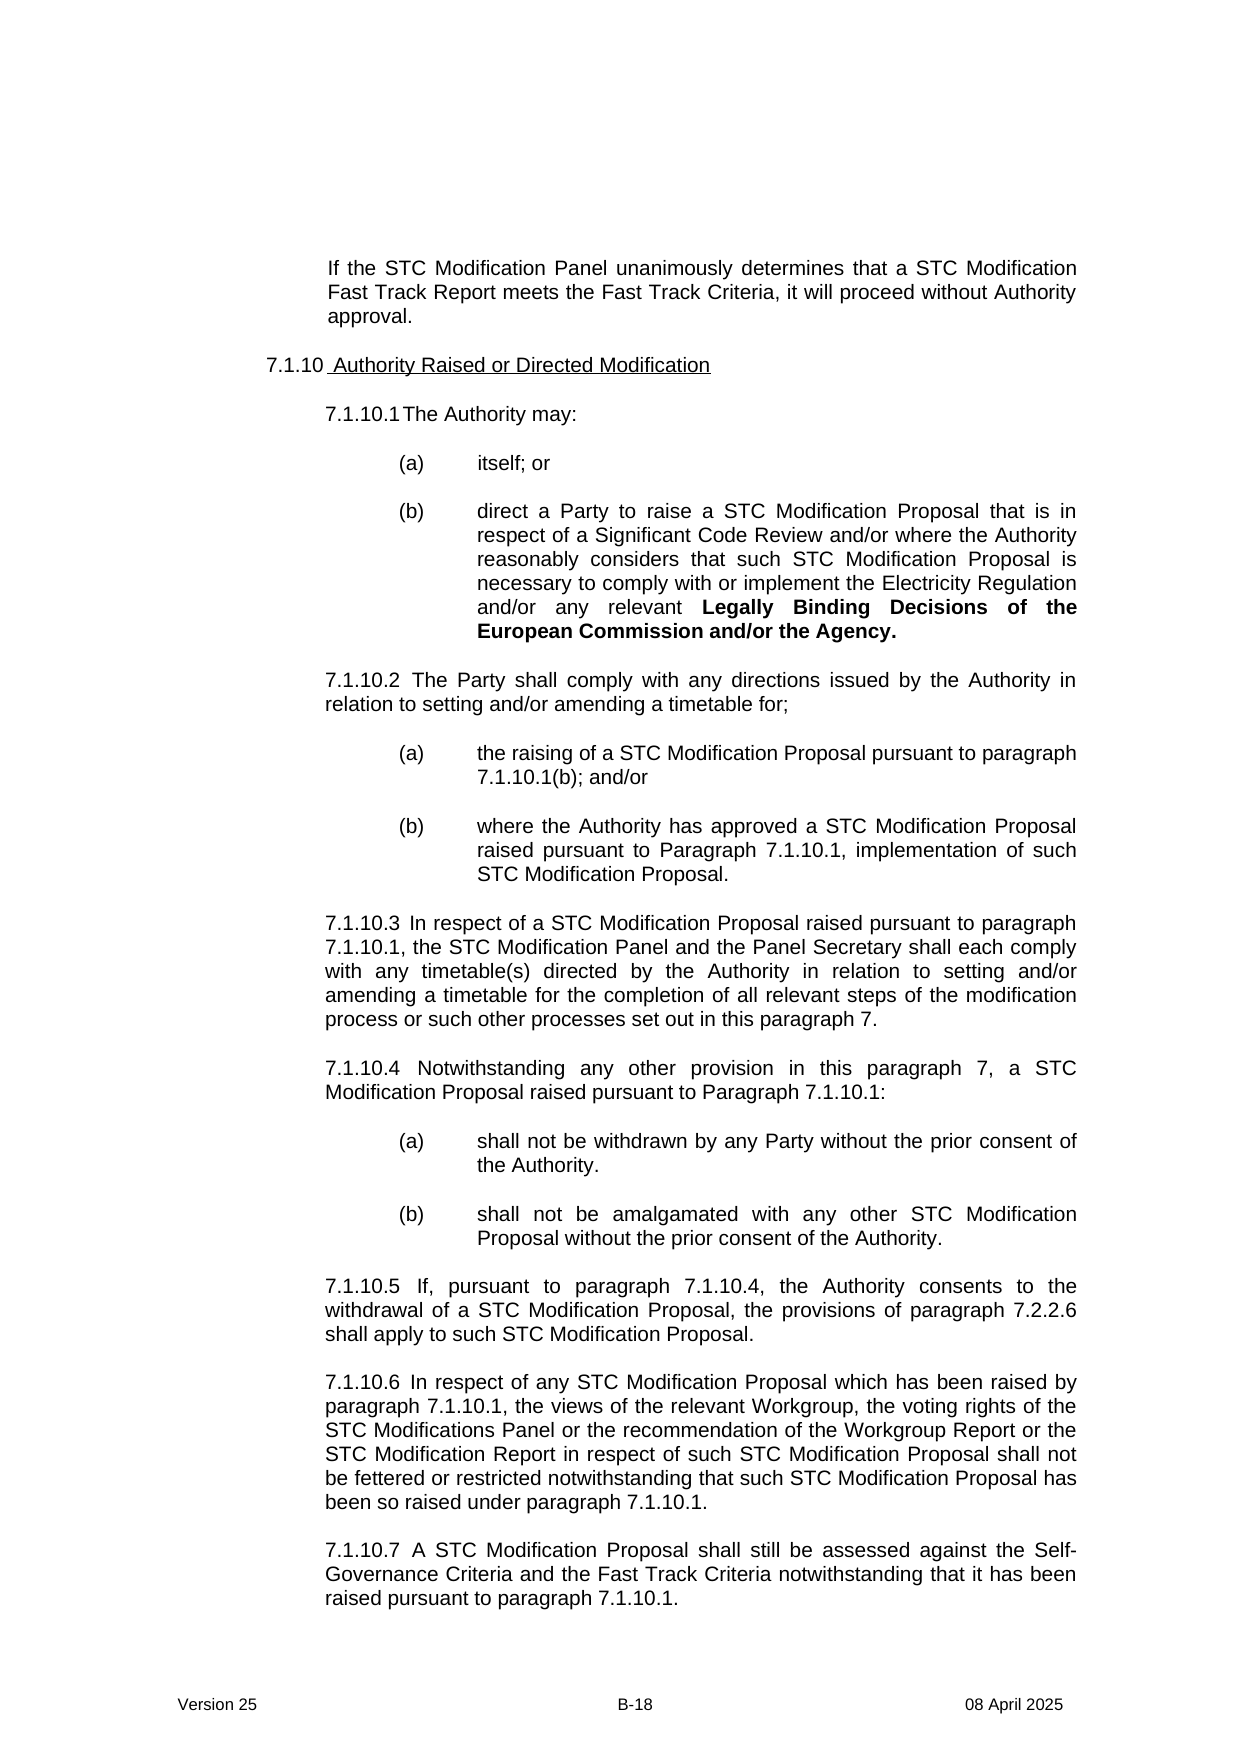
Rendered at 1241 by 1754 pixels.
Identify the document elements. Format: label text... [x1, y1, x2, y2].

text (a) itself; or [399, 450, 1078, 474]
text (a) the raising of a STC Modification Proposal pursuant to paragraph 7.1.10.1(b); and/or [399, 741, 1078, 789]
list The Authority may: [325, 401, 1078, 425]
list Authority Raised or Directed Modification [266, 352, 1078, 376]
list In respect of any STC Modification Proposal which has been raised by paragraph 7.1.10.1, the views of the relevant Workgroup, the voting rights of the STC Modifications Panel or the recommendation of the Workgroup Report or the STC Modification Report in respect of such STC Modification Proposal shall not be fettered or restricted notwithstanding that such STC Modification Proposal has been so raised under paragraph 7.1.10.1. [325, 1370, 1078, 1514]
text If the STC Modification Panel unanimously determines that a STC Modification Fast Track Report meets the Fast Track Criteria, it will proceed without Authority approval. [327, 256, 1078, 327]
list In respect of a STC Modification Proposal raised pursuant to paragraph 7.1.10.1, the STC Modification Panel and the Panel Secretary shall each comply with any timetable(s) directed by the Authority in relation to setting and/or amending a timetable for the completion of all relevant steps of the modification process or such other processes set out in this paragraph 7. [325, 911, 1078, 1031]
text (a) shall not be withdrawn by any Party without the prior consent of the Authority. [399, 1128, 1078, 1176]
list If, pursuant to paragraph 7.1.10.4, the Authority consents to the withdrawal of a STC Modification Proposal, the provisions of paragraph 7.2.2.6 shall apply to such STC Modification Proposal. [325, 1274, 1078, 1346]
text (b) where the Authority has approved a STC Modification Proposal raised pursuant to Paragraph 7.1.10.1, implementation of such STC Modification Proposal. [399, 814, 1078, 886]
list The Party shall comply with any directions issued by the Authority in relation to setting and/or amending a timetable for; [325, 668, 1078, 716]
text (b) direct a Party to raise a STC Modification Proposal that is in respect of a Significant Code Review and/or where the Authority reasonably considers that such STC Modification Proposal is necessary to comply with or implement the Electricity Regulation and/or any relevant Legally Binding Decisions of the European Commission and/or the Agency. [399, 499, 1078, 643]
list Notwithstanding any other provision in this paragraph 7, a STC Modification Proposal raised pursuant to Paragraph 7.1.10.1: [325, 1056, 1078, 1103]
text (b) shall not be amalgamated with any other STC Modification Proposal without the prior consent of the Authority. [399, 1201, 1078, 1249]
list A STC Modification Proposal shall still be assessed against the Self-Governance Criteria and the Fast Track Criteria notwithstanding that it has been raised pursuant to paragraph 7.1.10.1. [325, 1538, 1078, 1610]
